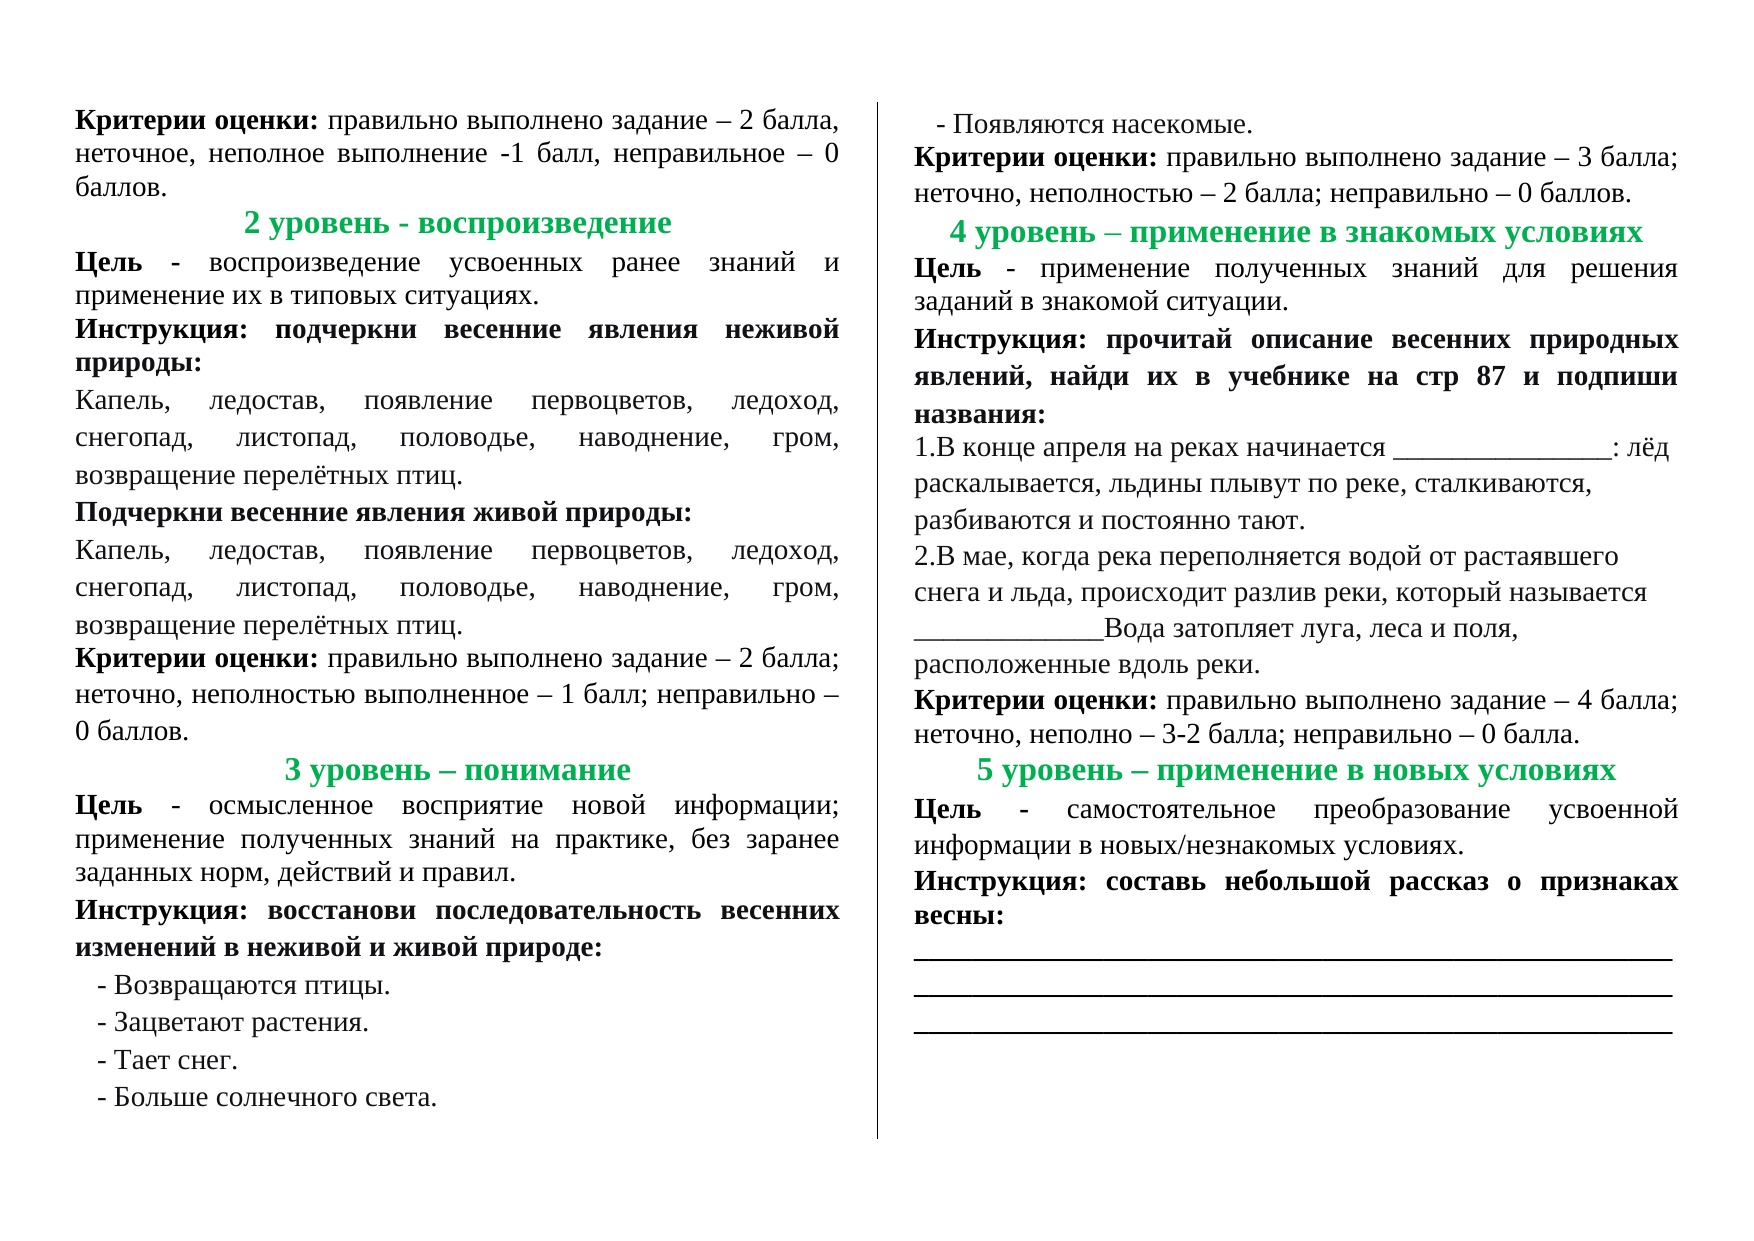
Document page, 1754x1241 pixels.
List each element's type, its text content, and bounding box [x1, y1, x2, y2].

text Инструкция: составь небольшой рассказ о признаках весны: [914, 863, 1679, 930]
text ____________________________________________________________________________________________________________________________________________________________ [914, 930, 1679, 1036]
text 2 уровень - воспроизведение [75, 202, 840, 241]
text Критерии оценки: правильно выполнено задание – 2 балла, неточное, неполное выполнение -1 балл, неправильное – 0 баллов. [75, 102, 840, 202]
text Цель - самостоятельное преобразование усвоенной информации в новых/незнакомых условиях. [914, 791, 1679, 861]
text Критерии оценки: правильно выполнено задание – 2 балла; неточно, неполностью выполненное – 1 балл; неправильно – 0 баллов. [75, 640, 840, 746]
text Цель - воспроизведение усвоенных ранее знаний и применение их в типовых ситуациях. [75, 244, 840, 311]
text Инструкция: восстанови последовательность весенних изменений в неживой и живой природе: [75, 888, 840, 963]
text - Появляются насекомые. [914, 102, 1679, 139]
text Подчеркни весенние явления живой природы: [75, 490, 840, 528]
text 4 уровень – применение в знакомых условиях [914, 212, 1679, 250]
text - Возвращаются птицы. [75, 963, 840, 1000]
text 5 уровень – применение в новых условиях [914, 749, 1679, 788]
text - Тает снег. [75, 1038, 840, 1075]
text Цель - применение полученных знаний для решения заданий в знакомой ситуации. [914, 250, 1679, 317]
text Капель, ледостав, появление первоцветов, ледоход, снегопад, листопад, половодье, наводнение, гром, возвращение перелётных птиц. [75, 378, 840, 490]
text Капель, ледостав, появление первоцветов, ледоход, снегопад, листопад, половодье, наводнение, гром, возвращение перелётных птиц. [75, 528, 840, 640]
text 1.В конце апреля на реках начинается _______________: лёд раскалывается, льдины плывут по реке, сталкиваются, разбиваются и постоянно тают. 2.В мае, когда река переполняется водой от растаявшего снега и льда, происходит разлив реки, который называется _____________Вода затопляет луга, леса и поля, расположенные вдоль реки. [914, 429, 1679, 680]
text - Больше солнечного света. [75, 1075, 840, 1113]
text Критерии оценки: правильно выполнено задание – 3 балла; неточно, неполностью – 2 балла; неправильно – 0 баллов. [914, 139, 1679, 209]
text Инструкция: прочитай описание весенних природных явлений, найди их в учебнике на стр 87 и подпиши названия: [914, 317, 1679, 429]
text Инструкция: подчеркни весенние явления неживой природы: [75, 311, 840, 378]
text 3 уровень – понимание [75, 749, 840, 787]
text Цель - осмысленное восприятие новой информации; применение полученных знаний на практике, без заранее заданных норм, действий и правил. [75, 787, 840, 888]
text Критерии оценки: правильно выполнено задание – 4 балла; неточно, неполно – 3-2 балла; неправильно – 0 балла. [914, 682, 1679, 749]
text - Зацветают растения. [75, 1000, 840, 1038]
